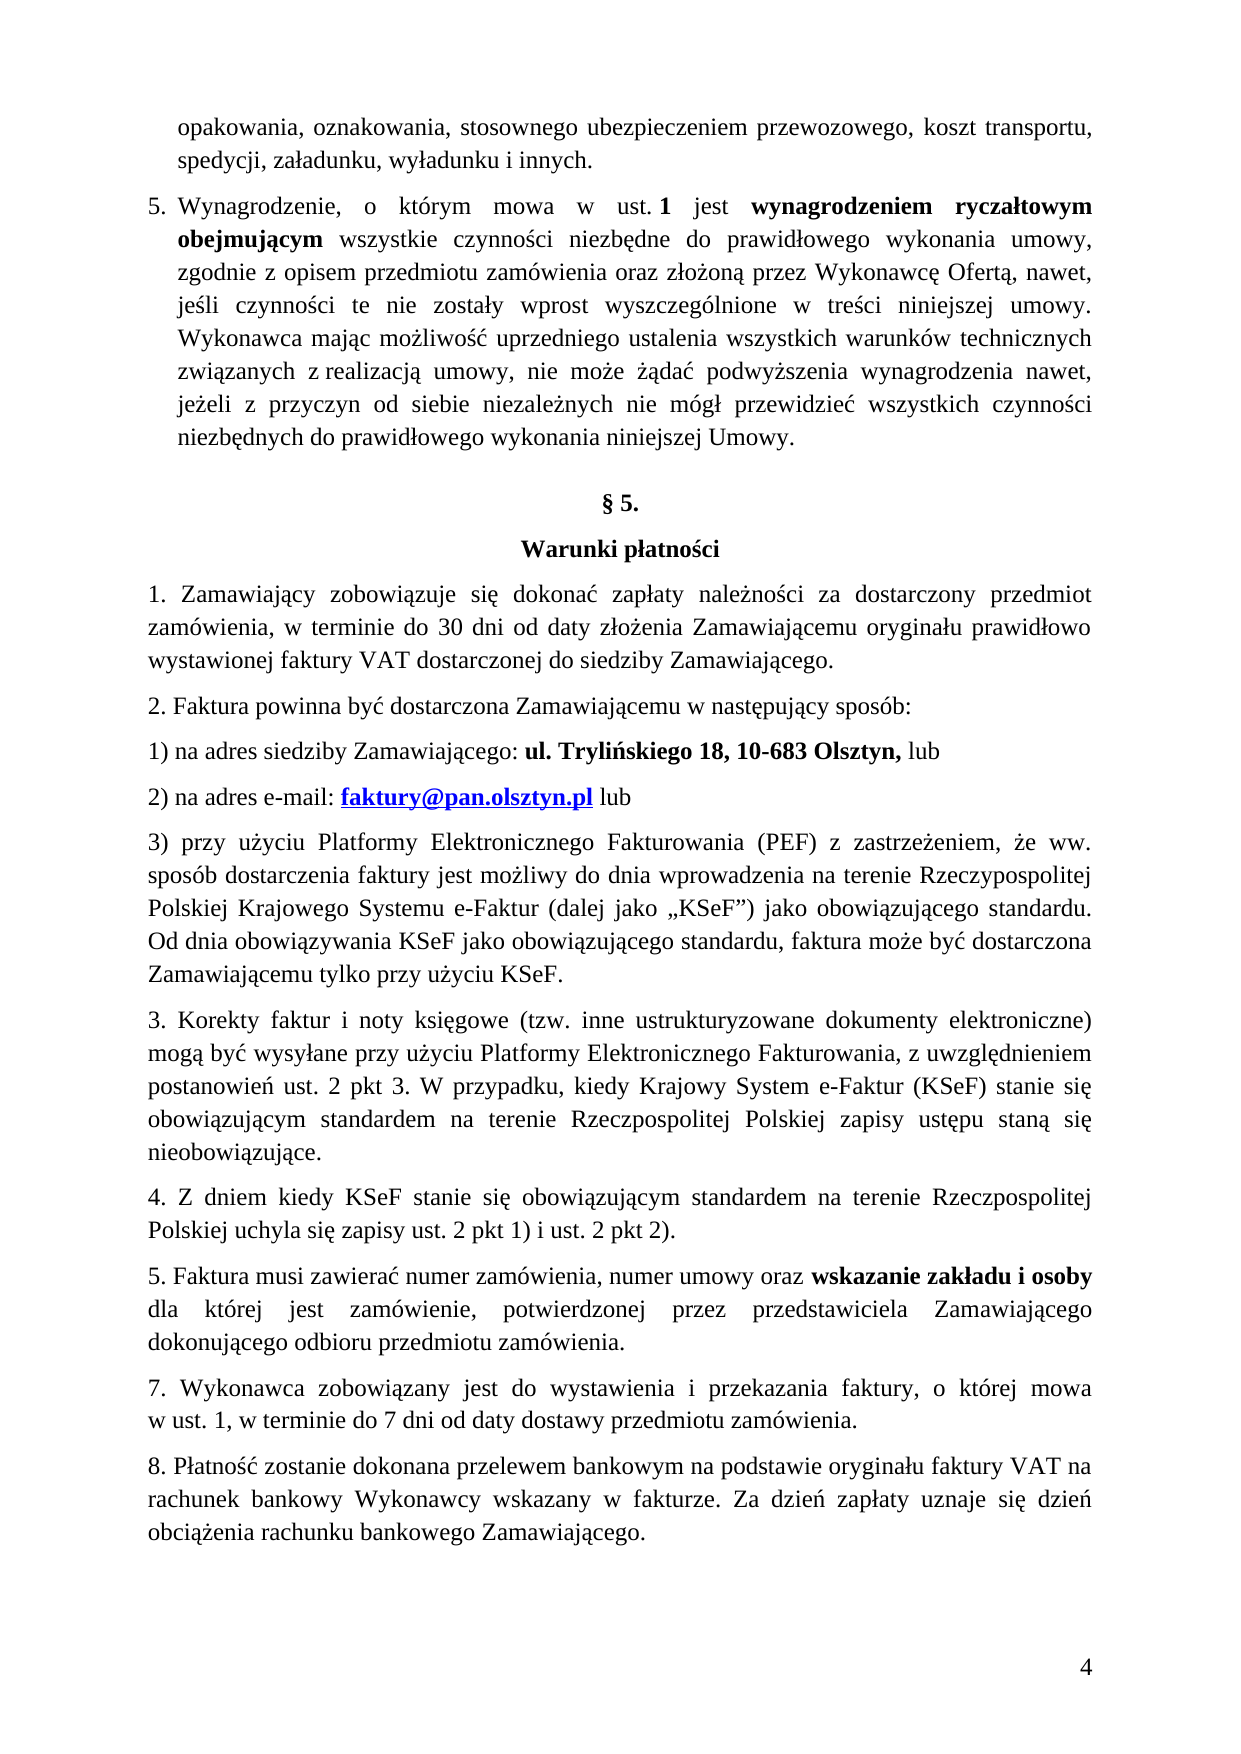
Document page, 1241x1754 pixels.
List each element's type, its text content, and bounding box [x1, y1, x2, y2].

text 2. Faktura powinna być dostarczona Zamawiającemu w następujący sposób: [148, 691, 1093, 719]
text 8. Płatność zostanie dokonana przelewem bankowym na podstawie oryginału faktury VAT na rachunek bankowy Wykonawcy wskazany w fakturze. Za dzień zapłaty uznaje się dzień obciążenia rachunku bankowego Zamawiającego. [148, 1451, 1093, 1546]
text 7. Wykonawca zobowiązany jest do wystawienia i przekazania faktury, o której mowa w ust. 1, w terminie do 7 dni od daty dostawy przedmiotu zamówienia. [148, 1373, 1093, 1434]
text 3. Korekty faktur i noty księgowe (tzw. inne ustrukturyzowane dokumenty elektroniczne) mogą być wysyłane przy użyciu Platformy Elektronicznego Fakturowania, z uwzględnieniem postanowień ust. 2 pkt 3. W przypadku, kiedy Krajowy System e-Faktur (KSeF) stanie się obowiązującym standardem na terenie Rzeczpospolitej Polskiej zapisy ustępu staną się nieobowiązujące. [148, 1005, 1093, 1166]
text § 5. [148, 488, 1093, 517]
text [148, 112, 1093, 174]
text 5. Wynagrodzenie, o którym mowa w ust. 1 jest wynagrodzeniem ryczałtowym obejmującym wszystkie czynności niezbędne do prawidłowego wykonania umowy, zgodnie z opisem przedmiotu zamówienia oraz złożoną przez Wykonawcę Ofertą, nawet, jeśli czynności te nie zostały wprost wyszczególnione w treści niniejszej umowy. Wykonawca mając możliwość uprzedniego ustalenia wszystkich warunków technicznych związanych z realizacją umowy, nie może żądać podwyższenia wynagrodzenia nawet, jeżeli z przyczyn od siebie niezależnych nie mógł przewidzieć wszystkich czynności niezbędnych do prawidłowego wykonania niniejszej Umowy. [148, 191, 1093, 451]
text 3) przy użyciu Platformy Elektronicznego Fakturowania (PEF) z zastrzeżeniem, że ww. sposób dostarczenia faktury jest możliwy do dnia wprowadzenia na terenie Rzeczypospolitej Polskiej Krajowego Systemu e-Faktur (dalej jako „KSeF”) jako obowiązującego standardu. Od dnia obowiązywania KSeF jako obowiązującego standardu, faktura może być dostarczona Zamawiającemu tylko przy użyciu KSeF. [148, 827, 1093, 988]
text 1) na adres siedziby Zamawiającego: ul. Trylińskiego 18, 10-683 Olsztyn, lub [148, 736, 1093, 765]
text 1. Zamawiający zobowiązuje się dokonać zapłaty należności za dostarczony przedmiot zamówienia, w terminie do 30 dni od daty złożenia Zamawiającemu oryginału prawidłowo wystawionej faktury VAT dostarczonej do siedziby Zamawiającego. [148, 579, 1093, 674]
text 2) na adres e-mail: faktury@pan.olsztyn.pl lub [148, 782, 1093, 811]
text 5. Faktura musi zawierać numer zamówienia, numer umowy oraz wskazanie zakładu i osoby dla której jest zamówienie, potwierdzonej przez przedstawiciela Zamawiającego dokonującego odbioru przedmiotu zamówienia. [148, 1261, 1093, 1356]
text Warunki płatności [148, 534, 1093, 562]
text 4. Z dniem kiedy KSeF stanie się obowiązującym standardem na terenie Rzeczpospolitej Polskiej uchyla się zapisy ust. 2 pkt 1) i ust. 2 pkt 2). [148, 1182, 1093, 1244]
